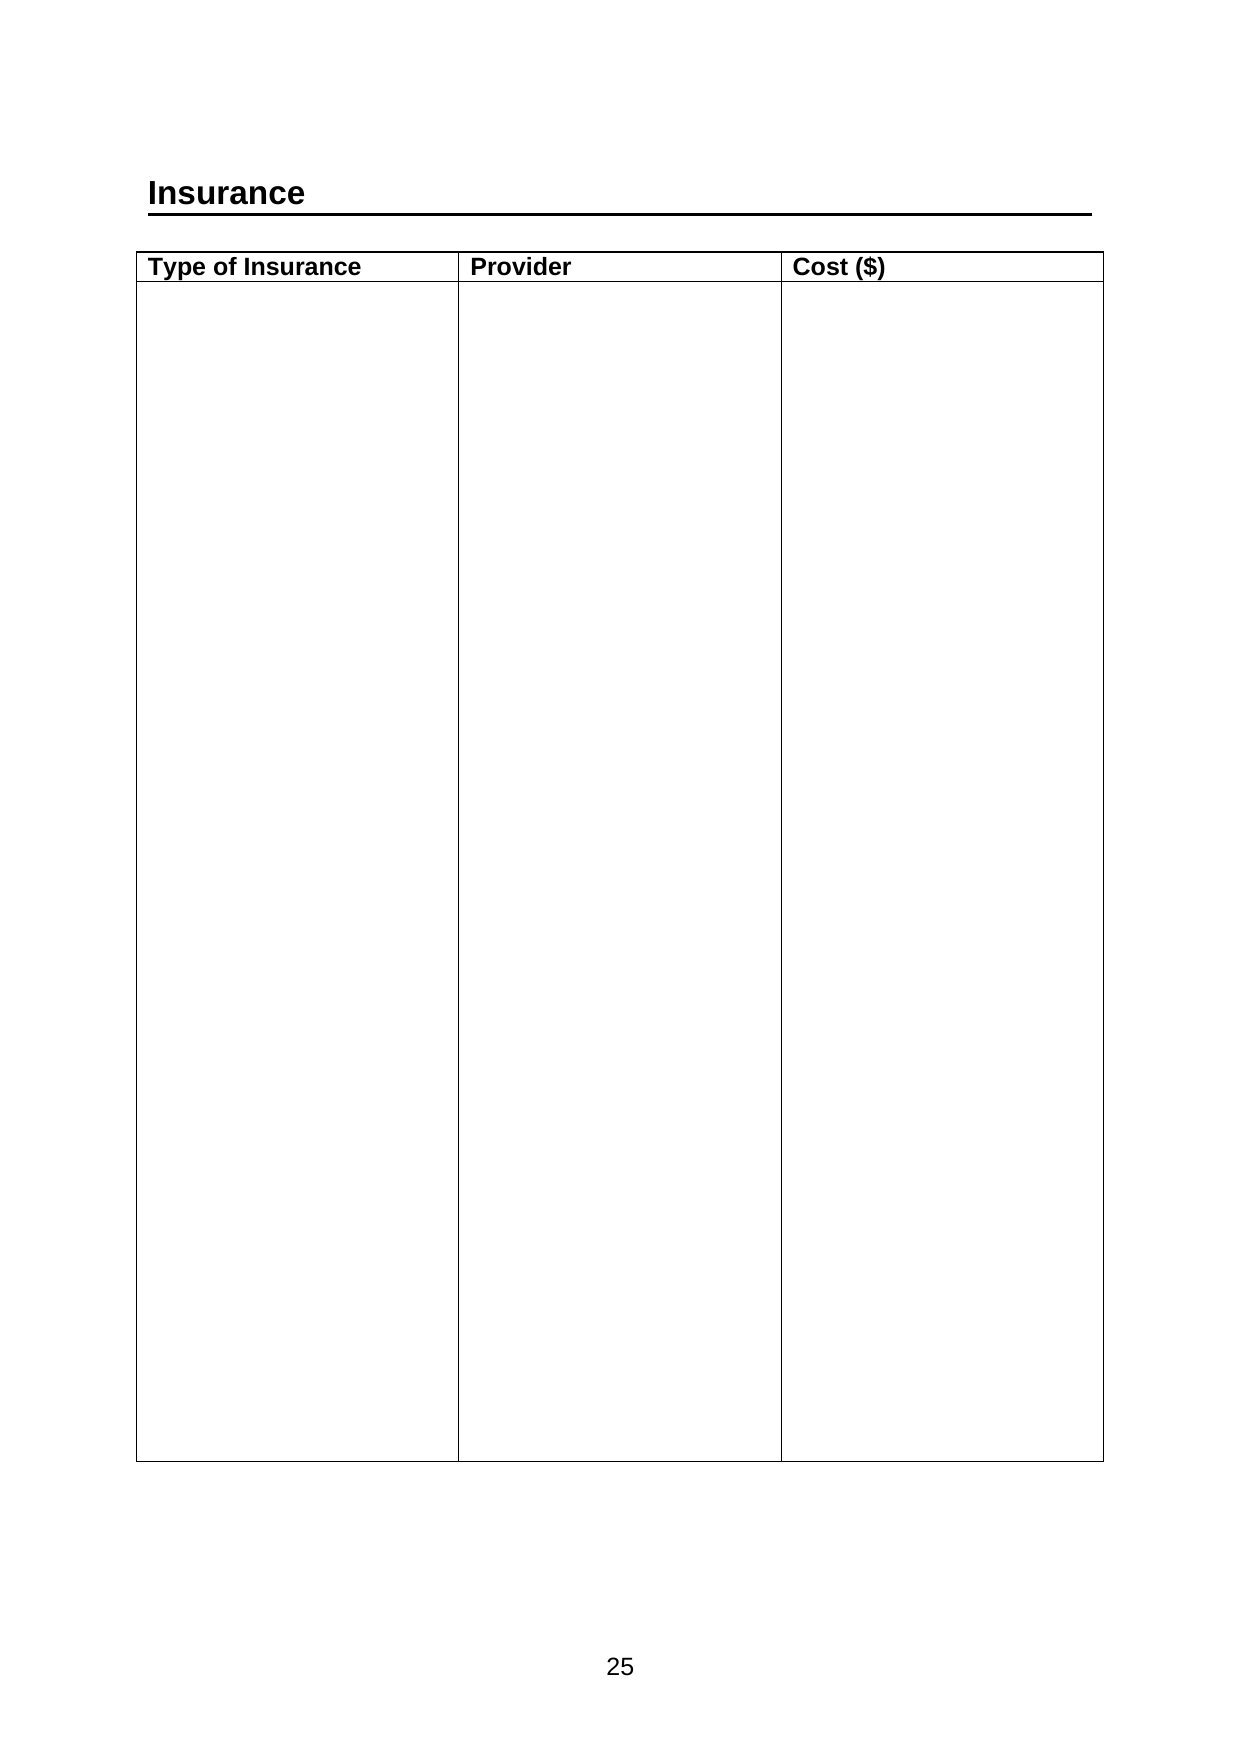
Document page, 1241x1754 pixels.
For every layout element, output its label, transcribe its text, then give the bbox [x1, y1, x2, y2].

subtitle Insurance [148, 173, 1092, 213]
table_cell [137, 282, 458, 1461]
table_cell [459, 282, 781, 1461]
table_header Cost ($) [782, 253, 1103, 281]
table_cell [782, 282, 1103, 1461]
table_header Provider [459, 253, 781, 281]
table_header Type of Insurance [137, 253, 458, 281]
